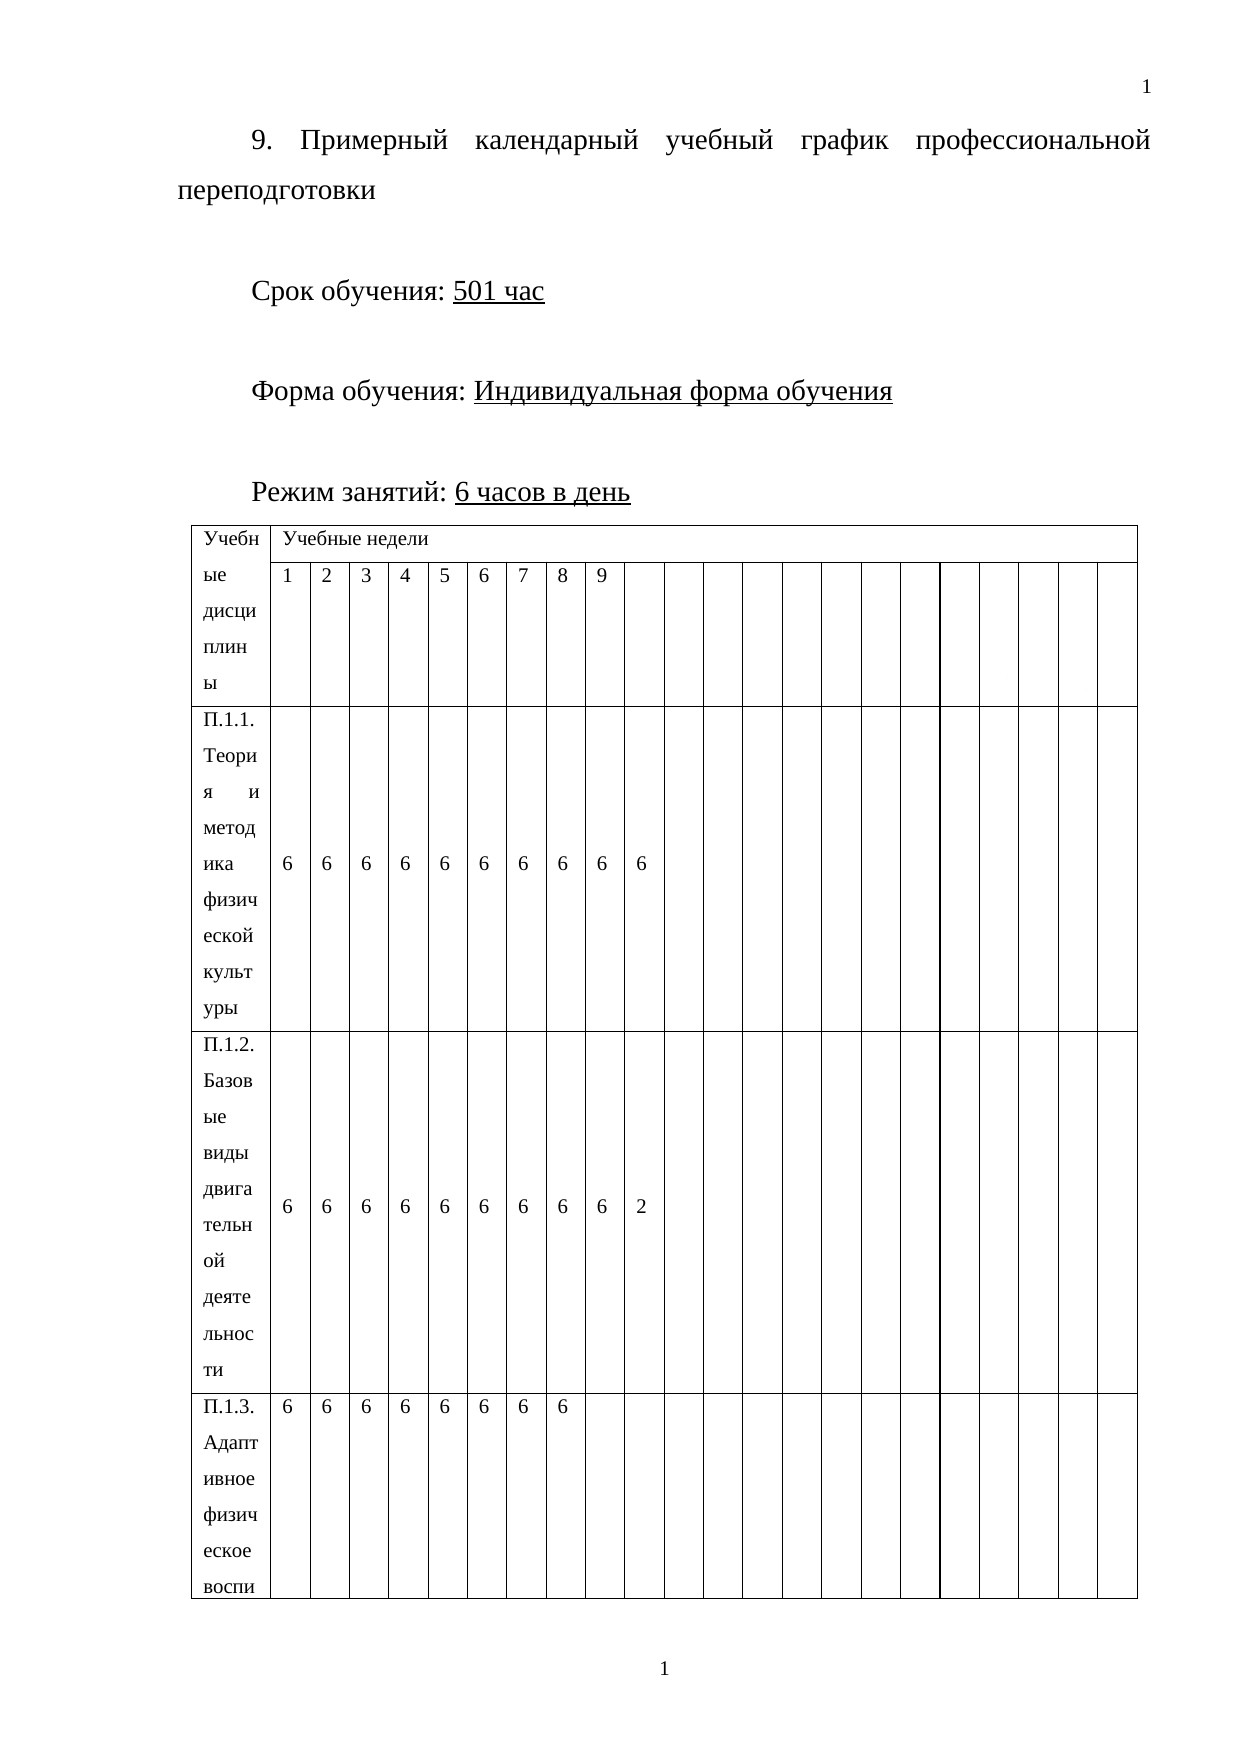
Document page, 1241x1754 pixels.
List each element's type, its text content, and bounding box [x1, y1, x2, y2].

table_cell 6 [586, 1032, 624, 1393]
table_cell П.1.2. Базовые виды двигательной деятельности [192, 1032, 270, 1393]
table_cell 6 [429, 707, 467, 1031]
table_cell 6 [271, 1394, 310, 1598]
text Форма обучения: Индивидуальная форма обучения [177, 373, 1152, 407]
table_cell [586, 1394, 624, 1598]
table_cell 8 [547, 563, 585, 706]
table_cell [980, 1394, 1018, 1598]
table_cell [1059, 707, 1097, 1031]
table_cell 6 [271, 707, 310, 1031]
table_cell 14 [783, 563, 821, 706]
table_cell П.1.1. Теория и методика физической культуры [192, 707, 270, 1031]
table_cell 6 [586, 707, 624, 1031]
table_cell 6 [389, 1394, 428, 1598]
table_cell [743, 1032, 782, 1393]
table_cell 6 [625, 707, 664, 1031]
table_cell 10 [625, 563, 664, 706]
table_cell [901, 1032, 939, 1393]
table_cell 6 [429, 1394, 467, 1598]
table_cell [625, 1394, 664, 1598]
table_cell 6 [350, 707, 388, 1031]
table_cell [941, 1032, 979, 1393]
table_cell 18 [941, 563, 979, 706]
table_header Учебные недели [271, 526, 1137, 562]
table_cell 6 [350, 1032, 388, 1393]
table_cell 3 [350, 563, 388, 706]
table_header Учебные дисциплины [192, 526, 270, 706]
table_cell 19 [980, 563, 1018, 706]
text 9. Примерный календарный учебный график профессиональной переподготовки [177, 122, 1152, 206]
table_cell 6 [468, 1032, 506, 1393]
table_cell [1059, 1394, 1097, 1598]
table_cell 17 [901, 563, 939, 706]
table_cell [862, 707, 900, 1031]
table_cell 6 [389, 1032, 428, 1393]
table_cell 5 [429, 563, 467, 706]
table_cell 16 [862, 563, 900, 706]
table_cell 6 [468, 563, 506, 706]
table_cell [822, 1394, 861, 1598]
table_cell [941, 707, 979, 1031]
table_cell [665, 1032, 703, 1393]
table_cell [862, 1394, 900, 1598]
table_cell [783, 1394, 821, 1598]
table_cell [862, 1032, 900, 1393]
table_cell [1059, 1032, 1097, 1393]
table_cell [1098, 1032, 1137, 1393]
text Срок обучения: 501 час [177, 273, 1152, 306]
table_cell 6 [468, 1394, 506, 1598]
table_cell [822, 707, 861, 1031]
text Режим занятий: 6 часов в день [177, 474, 1152, 508]
table_cell 11 [665, 563, 703, 706]
table_cell 6 [350, 1394, 388, 1598]
table_cell 2 [311, 563, 349, 706]
table_cell 6 [311, 1032, 349, 1393]
table_cell 4 [389, 563, 428, 706]
table_cell 12 [704, 563, 742, 706]
table_cell 6 [547, 1394, 585, 1598]
table_cell 21 [1059, 563, 1097, 706]
table_cell 6 [507, 707, 546, 1031]
table_cell [1019, 1032, 1058, 1393]
table_cell 9 [586, 563, 624, 706]
table_cell [1098, 707, 1137, 1031]
table_cell 6 [507, 1032, 546, 1393]
table_cell [980, 707, 1018, 1031]
table_cell 20 [1019, 563, 1058, 706]
table_cell 7 [507, 563, 546, 706]
table_cell [901, 707, 939, 1031]
table_cell [704, 1032, 742, 1393]
table_cell [783, 1032, 821, 1393]
table_cell [743, 707, 782, 1031]
table_cell [704, 707, 742, 1031]
table_cell [901, 1394, 939, 1598]
table_cell [1098, 1394, 1137, 1598]
table_cell 15 [822, 563, 861, 706]
table_cell 6 [311, 1394, 349, 1598]
table_cell 6 [389, 707, 428, 1031]
table_cell 6 [507, 1394, 546, 1598]
table_cell 6 [547, 1032, 585, 1393]
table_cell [192, 1394, 270, 1598]
table_cell 6 [468, 707, 506, 1031]
table_cell [665, 707, 703, 1031]
table_cell [980, 1032, 1018, 1393]
table_cell [941, 1394, 979, 1598]
table_cell [743, 1394, 782, 1598]
table_cell [1019, 1394, 1058, 1598]
table_cell 13 [743, 563, 782, 706]
table_cell [822, 1032, 861, 1393]
table_cell 2 [625, 1032, 664, 1393]
table_cell 1 [271, 563, 310, 706]
table_cell 6 [311, 707, 349, 1031]
table_cell [1019, 707, 1058, 1031]
table_cell [704, 1394, 742, 1598]
table_cell 22 [1098, 563, 1137, 706]
table_cell [665, 1394, 703, 1598]
table_cell 6 [429, 1032, 467, 1393]
table_cell [783, 707, 821, 1031]
table_cell 6 [547, 707, 585, 1031]
table_cell 6 [271, 1032, 310, 1393]
